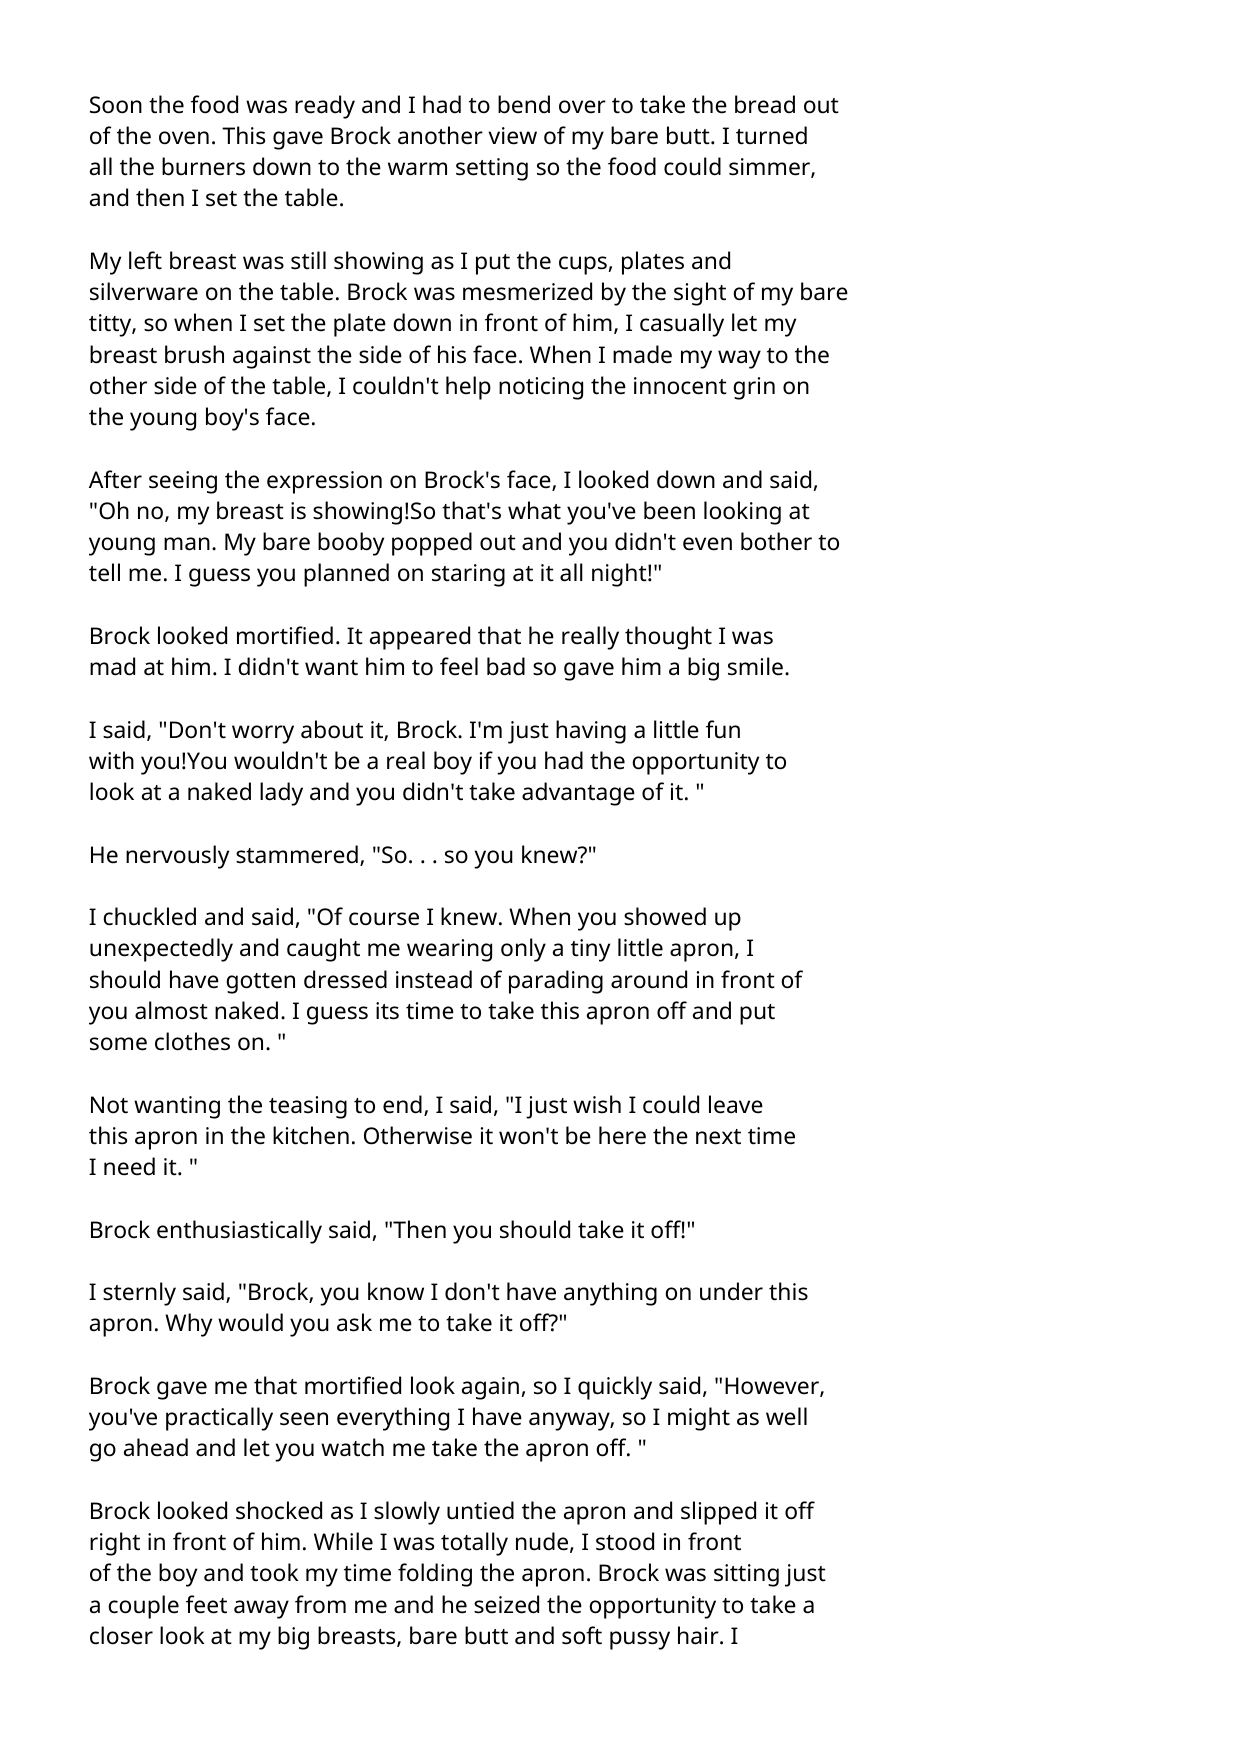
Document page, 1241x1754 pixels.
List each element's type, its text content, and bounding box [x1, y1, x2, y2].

text I need it. " [89, 1151, 1152, 1182]
text Soon the food was ready and I had to bend over to take the bread out [89, 89, 1152, 120]
text He nervously stammered, "So. . . so you knew?" [89, 839, 1152, 870]
text titty, so when I set the plate down in front of him, I casually let my [89, 307, 1152, 339]
text look at a naked lady and you didn't take advantage of it. " [89, 776, 1152, 807]
text closer look at my big breasts, bare butt and soft pussy hair. I [89, 1620, 1152, 1651]
text My left breast was still showing as I put the cups, plates and [89, 245, 1152, 276]
text with you!You wouldn't be a real boy if you had the opportunity to [89, 745, 1152, 776]
text Brock gave me that mortified look again, so I quickly said, "However, [89, 1370, 1152, 1401]
text Not wanting the teasing to end, I said, "I just wish I could leave [89, 1089, 1152, 1120]
text you've practically seen everything I have anyway, so I might as well [89, 1401, 1152, 1432]
text unexpectedly and caught me wearing only a tiny little apron, I [89, 932, 1152, 964]
text go ahead and let you watch me take the apron off. " [89, 1432, 1152, 1464]
text of the boy and took my time folding the apron. Brock was sitting just [89, 1557, 1152, 1589]
text I said, "Don't worry about it, Brock. I'm just having a little fun [89, 714, 1152, 745]
text young man. My bare booby popped out and you didn't even bother to [89, 526, 1152, 557]
text of the oven. This gave Brock another view of my bare butt. I turned [89, 120, 1152, 151]
text I chuckled and said, "Of course I knew. When you showed up [89, 901, 1152, 932]
text the young boy's face. [89, 401, 1152, 432]
text tell me. I guess you planned on staring at it all night!" [89, 557, 1152, 589]
text Brock enthusiastically said, "Then you should take it off!" [89, 1214, 1152, 1245]
text some clothes on. " [89, 1026, 1152, 1057]
text this apron in the kitchen. Otherwise it won't be here the next time [89, 1120, 1152, 1151]
text right in front of him. While I was totally nude, I stood in front [89, 1526, 1152, 1557]
text Brock looked shocked as I slowly untied the apron and slipped it off [89, 1495, 1152, 1526]
text I sternly said, "Brock, you know I don't have anything on under this [89, 1276, 1152, 1307]
text "Oh no, my breast is showing!So that's what you've been looking at [89, 495, 1152, 526]
text apron. Why would you ask me to take it off?" [89, 1307, 1152, 1339]
text Brock looked mortified. It appeared that he really thought I was [89, 620, 1152, 651]
text other side of the table, I couldn't help noticing the innocent grin on [89, 370, 1152, 401]
text breast brush against the side of his face. When I made my way to the [89, 339, 1152, 370]
text and then I set the table. [89, 182, 1152, 214]
text you almost naked. I guess its time to take this apron off and put [89, 995, 1152, 1026]
text all the burners down to the warm setting so the food could simmer, [89, 151, 1152, 182]
text a couple feet away from me and he seized the opportunity to take a [89, 1589, 1152, 1620]
text After seeing the expression on Brock's face, I looked down and said, [89, 464, 1152, 495]
text should have gotten dressed instead of parading around in front of [89, 964, 1152, 995]
text mad at him. I didn't want him to feel bad so gave him a big smile. [89, 651, 1152, 682]
text silverware on the table. Brock was mesmerized by the sight of my bare [89, 276, 1152, 307]
